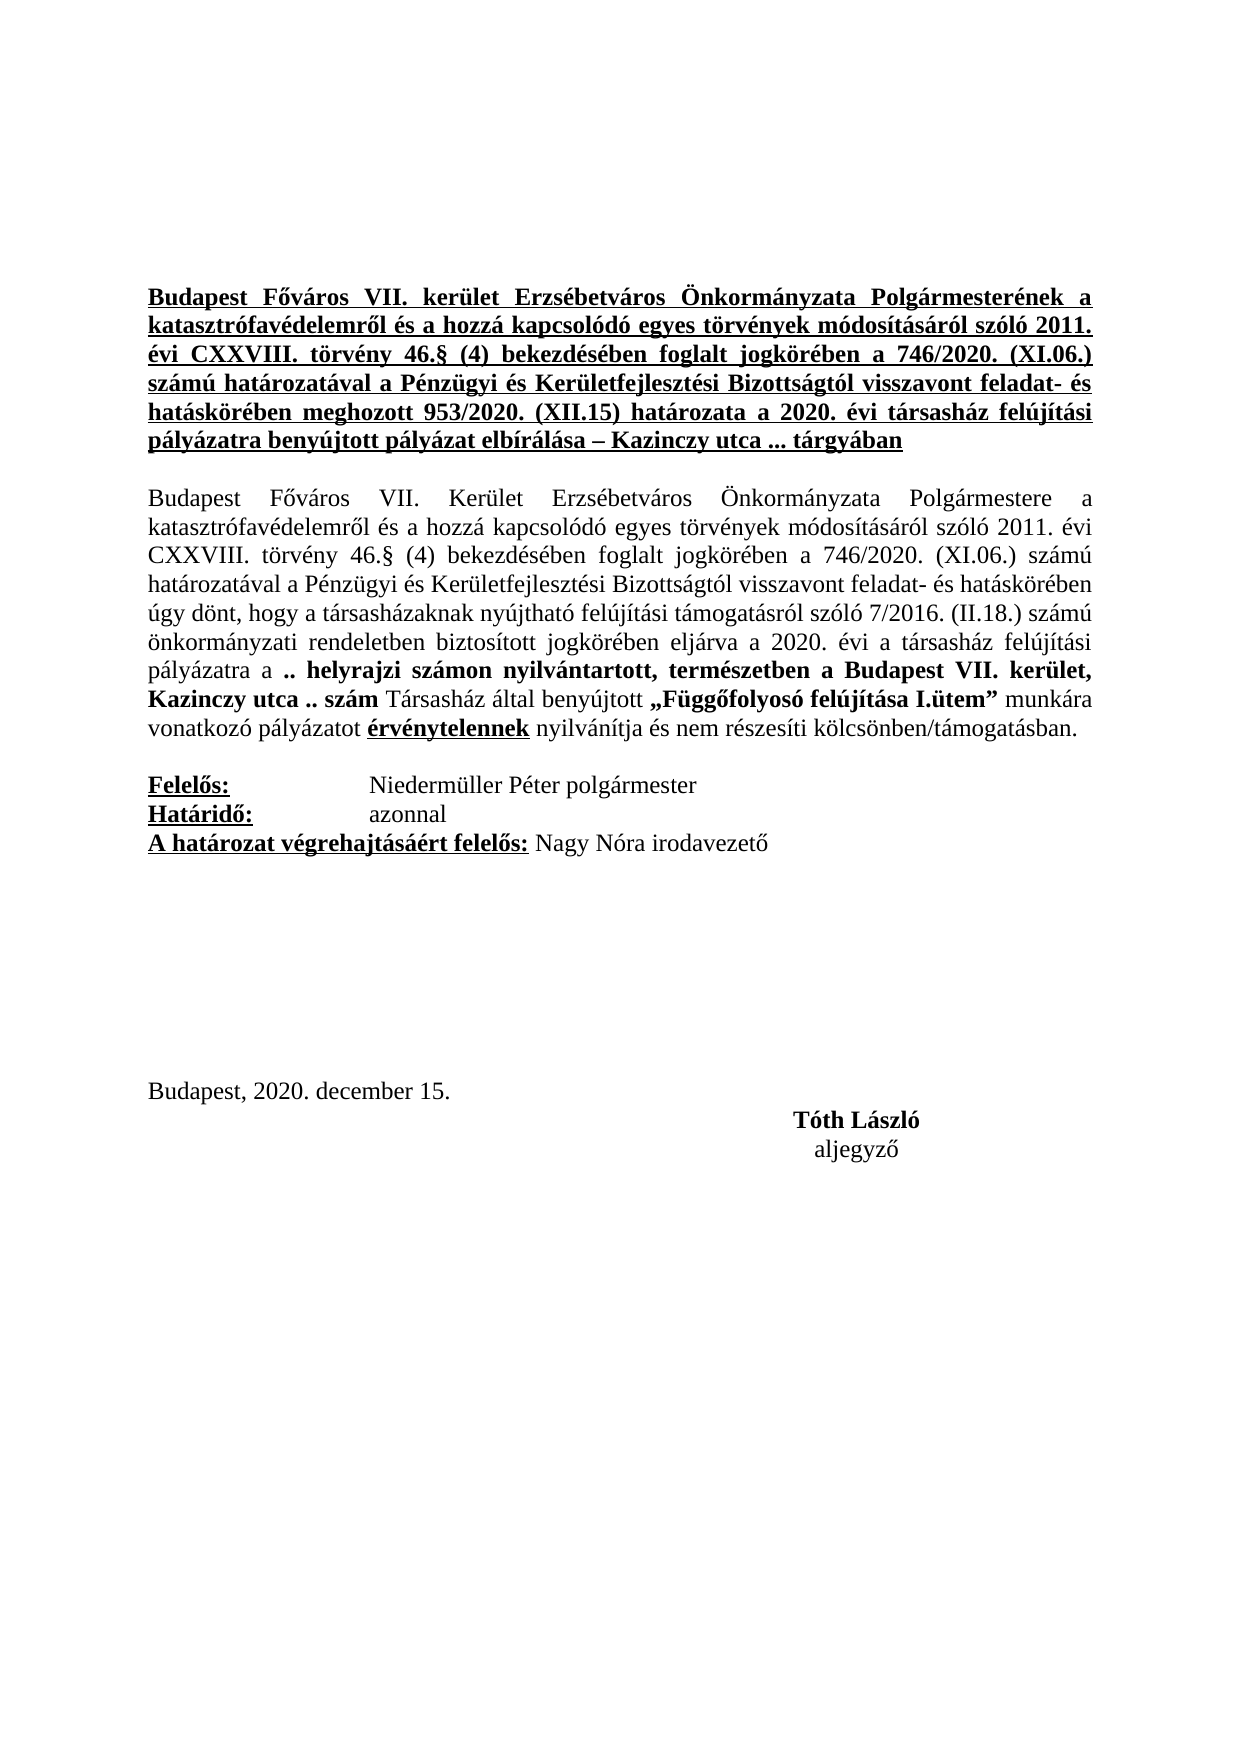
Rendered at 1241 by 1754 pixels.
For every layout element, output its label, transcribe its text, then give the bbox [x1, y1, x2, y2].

text Budapest Főváros VII. Kerület Erzsébetváros Önkormányzata Polgármestere a katasztrófavédelemről és a hozzá kapcsolódó egyes törvények módosításáról szóló 2011. évi CXXVIII. törvény 46.§ (4) bekezdésében foglalt jogkörében a 746/2020. (XI.06.) számú határozatával a Pénzügyi és Kerületfejlesztési Bizottságtól visszavont feladat- és hatáskörében úgy dönt, hogy a társasházaknak nyújtható felújítási támogatásról szóló 7/2016. (II.18.) számú önkormányzati rendeletben biztosított jogkörében eljárva a 2020. évi a társasház felújítási pályázatra a .. helyrajzi számon nyilvántartott, természetben a Budapest VII. kerület, Kazinczy utca .. szám Társasház által benyújtott „Függőfolyosó felújítása I.ütem” munkára vonatkozó pályázatot érvénytelennek nyilvánítja és nem részesíti kölcsönben/támogatásban. [148, 483, 1093, 742]
text Tóth László [620, 1105, 1093, 1134]
text Határidő: azonnal [148, 799, 1093, 828]
text A határozat végrehajtásáért felelős: Nagy Nóra irodavezető [148, 828, 1093, 857]
text Budapest Főváros VII. kerület Erzsébetváros Önkormányzata Polgármesterének a katasztrófavédelemről és a hozzá kapcsolódó egyes törvények módosításáról szóló 2011. évi CXXVIII. törvény 46.§ (4) bekezdésében foglalt jogkörében a 746/2020. (XI.06.) számú határozatával a Pénzügyi és Kerületfejlesztési Bizottságtól visszavont feladat- és hatáskörében meghozott 953/2020. (XII.15) határozata a 2020. évi társasház felújítási pályázatra benyújtott pályázat elbírálása – Kazinczy utca ... tárgyában [148, 366, 1093, 422]
text Felelős: Niedermüller Péter polgármester [148, 770, 1093, 799]
text Budapest, 2020. december 15. [148, 1076, 1093, 1105]
text aljegyző [620, 1134, 1093, 1162]
